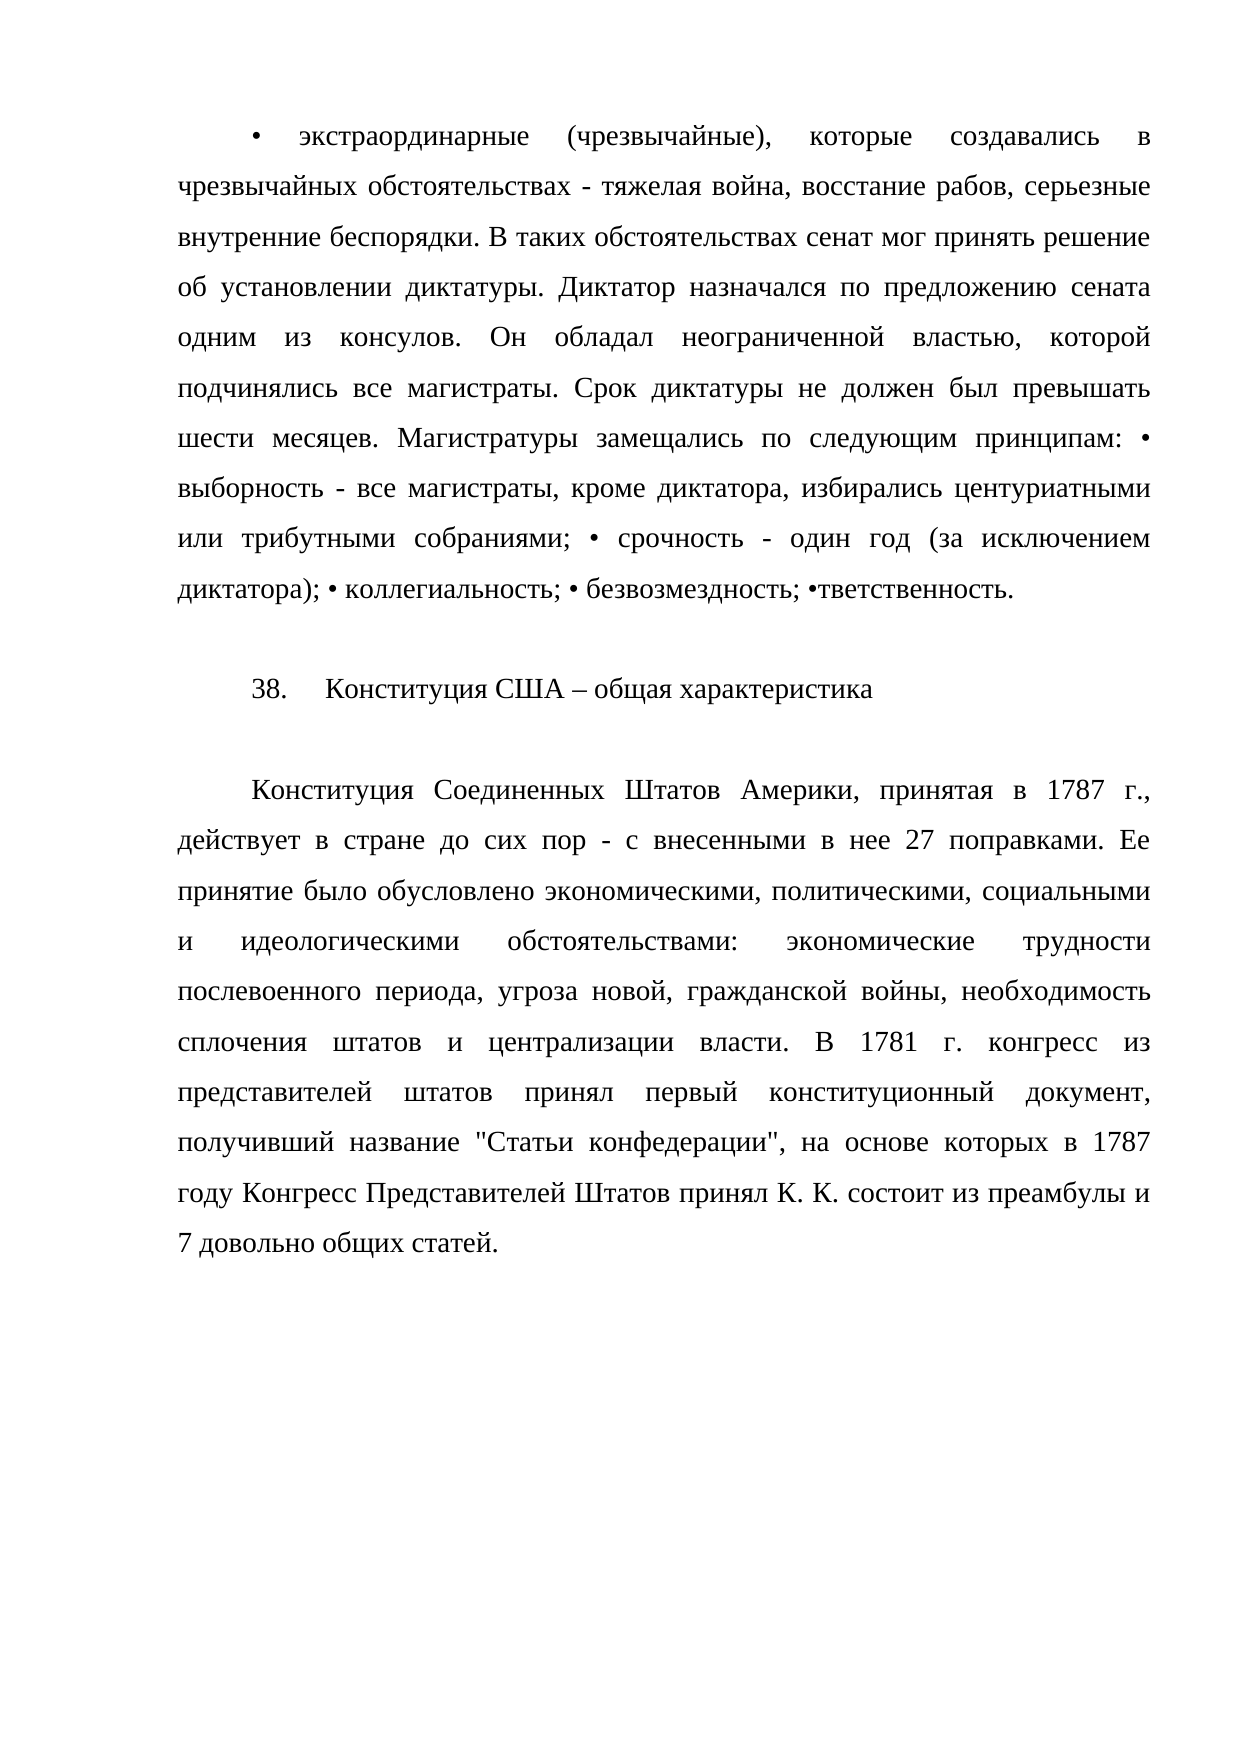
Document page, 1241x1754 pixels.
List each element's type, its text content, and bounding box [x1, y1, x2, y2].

text Конституция Соединенных Штатов Америки, принятая в ., действует в стране до сих пор - с внесенными в нее 27 поправками. Ее принятие было обусловлено экономическими, политическими, социальными и идеологическими обстоятельствами: экономические трудности послевоенного периода, угроза новой, гражданской войны, необходимость сплочения штатов и централизации власти. В 1781 г. конгресс из представителей штатов принял первый конституционный документ, получивший название "Статьи конфедерации", на основе которых в 1787 году Конгресс Представителей Штатов принял К. К. состоит из преамбулы и 7 довольно общих статей. [177, 772, 1152, 1258]
text • экстраординарные (чрезвычайные), которые создавались в чрезвычайных обстоятельствах - тяжелая война, восстание рабов, серьезные внутренние беспорядки. В таких обстоятельствах сенат мог принять решение об установлении диктатуры. Диктатор назначался по предложению сената одним из консулов. Он обладал неограниченной властью, которой подчинялись все магистраты. Срок диктатуры не должен был превышать шести месяцев. Магистратуры замещались по следующим принципам: • выборность - все магистраты, кроме диктатора, избирались центуриатными или трибутными собраниями; • срочность - один год (за исключением диктатора); • коллегиальность; • безвозмездность; •тветственность. [177, 118, 1152, 604]
list Конституция США – общая характеристика [177, 672, 1152, 705]
